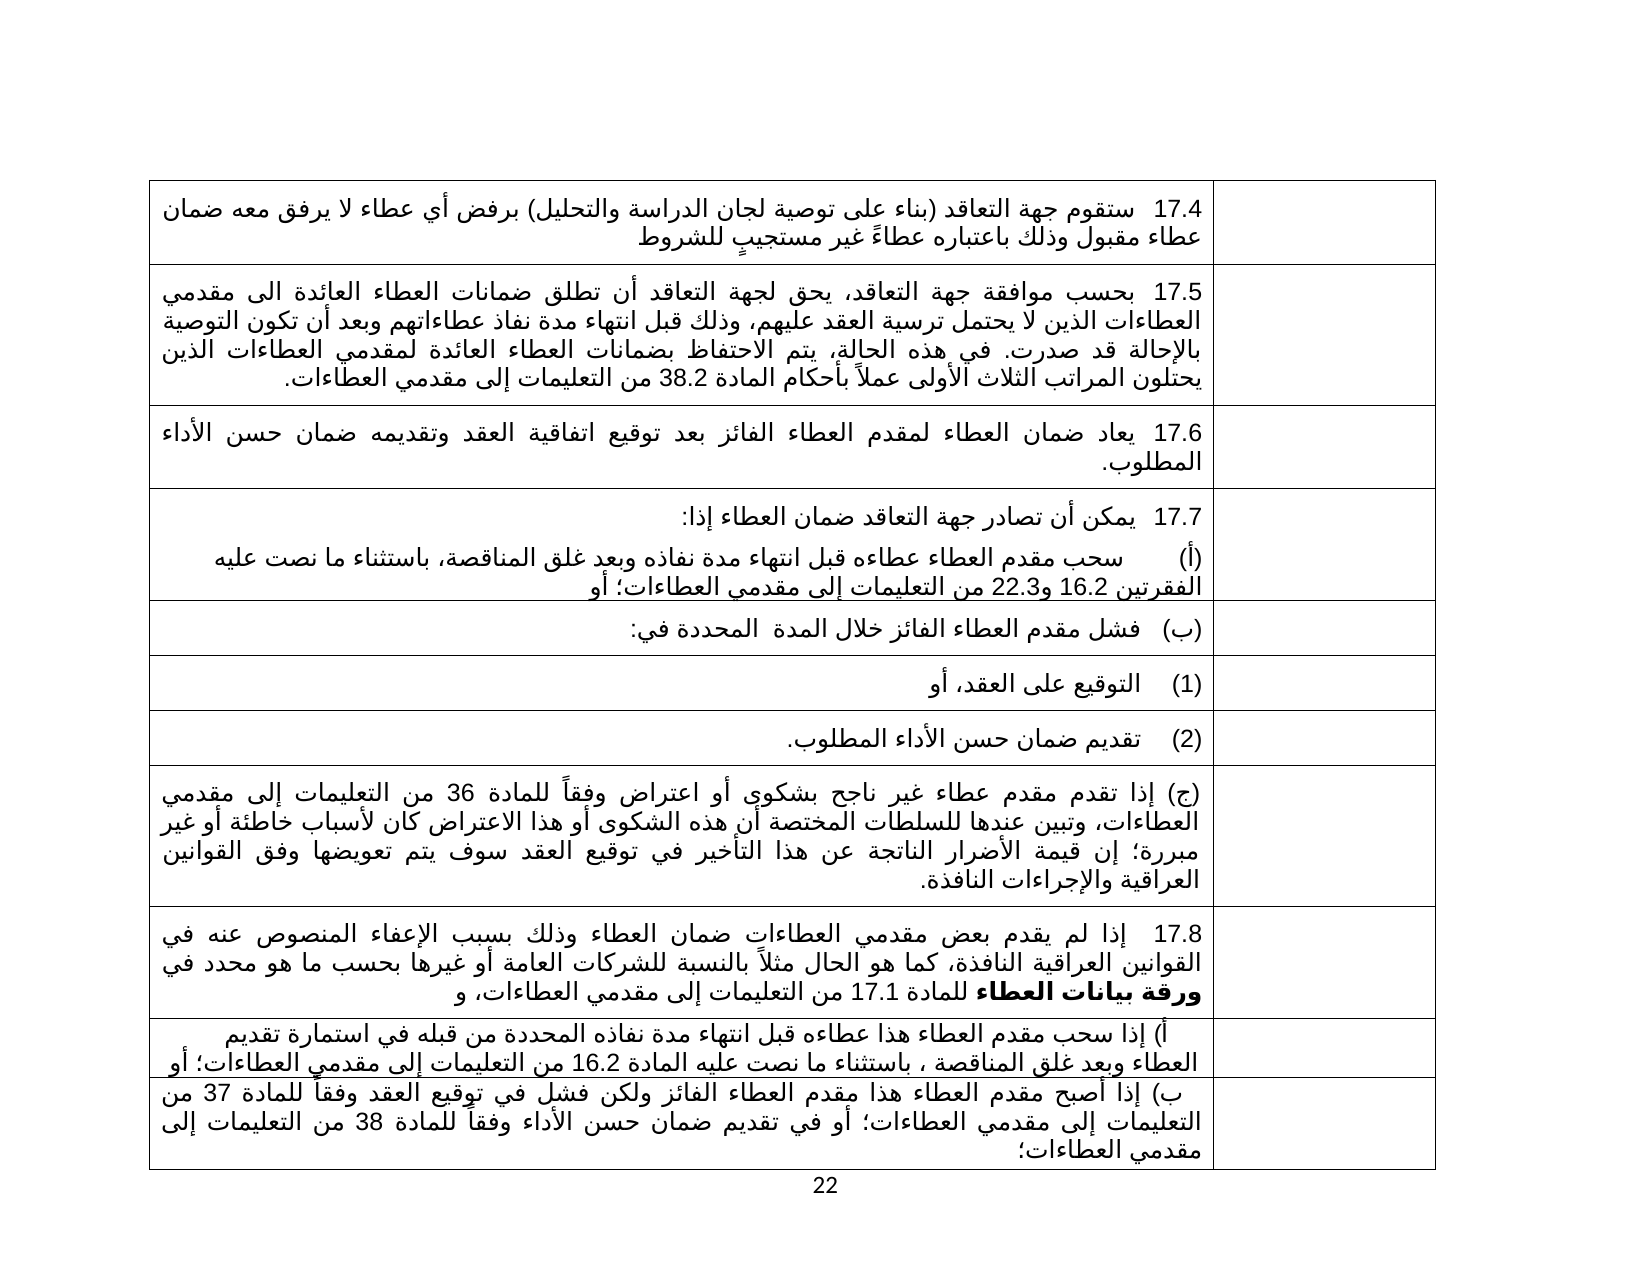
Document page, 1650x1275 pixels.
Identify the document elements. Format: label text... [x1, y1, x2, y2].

table_cell 17.6 يعاد ضمان العطاء لمقدم العطاء الفائز بعد توقيع اتفاقية العقد وتقديمه ضمان حسن الأداء المطلوب. [150, 406, 1213, 488]
table_cell (1) التوقيع على العقد، أو [150, 656, 1213, 710]
table_cell [1214, 907, 1435, 1018]
table_cell أ) إذا سحب مقدم العطاء هذا عطاءه قبل انتهاء مدة نفاذه المحددة من قبله في استمارة تقديم العطاء وبعد غلق المناقصة ، باستثناء ما نصت عليه المادة 16.2 من التعليمات إلى مقدمي العطاءات؛ أو [150, 1019, 1213, 1077]
table_cell [1214, 181, 1435, 263]
table_cell (2) تقديم ضمان حسن الأداء المطلوب. [150, 711, 1213, 765]
table_cell 17.8 إذا لم يقدم بعض مقدمي العطاءات ضمان العطاء وذلك بسبب الإعفاء المنصوص عنه في القوانين العراقية النافذة، كما هو الحال مثلاً بالنسبة للشركات العامة أو غيرها بحسب ما هو محدد في ورقة بيانات العطاء للمادة 17.1 من التعليمات إلى مقدمي العطاءات، و [150, 907, 1213, 1018]
table_cell 17.7 يمكن أن تصادر جهة التعاقد ضمان العطاء إذا: (أ) سحب مقدم العطاء عطاءه قبل انتهاء مدة نفاذه وبعد غلق المناقصة، باستثناء ما نصت عليه الفقرتين 16.2 و22.3 من التعليمات إلى مقدمي العطاءات؛ أو [150, 489, 1213, 600]
table_cell (ب) فشل مقدم العطاء الفائز خلال المدة المحددة في: [150, 601, 1213, 655]
table_cell [1214, 1078, 1435, 1168]
table_cell [1214, 489, 1435, 600]
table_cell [150, 1078, 1213, 1168]
table_cell 17.4 ستقوم جهة التعاقد (بناء على توصية لجان الدراسة والتحليل) برفض أي عطاء لا يرفق معه ضمان عطاء مقبول وذلك باعتباره عطاءً غير مستجيبٍ للشروط [150, 181, 1213, 263]
table_cell [1214, 766, 1435, 906]
table_cell (ج) إذا تقدم مقدم عطاء غير ناجح بشكوى أو اعتراض وفقاً للمادة 36 من التعليمات إلى مقدمي العطاءات، وتبين عندها للسلطات المختصة أن هذه الشكوى أو هذا الاعتراض كان لأسباب خاطئة أو غير مبررة؛ إن قيمة الأضرار الناتجة عن هذا التأخير في توقيع العقد سوف يتم تعويضها وفق القوانين العراقية والإجراءات النافذة. [150, 766, 1213, 906]
table_cell [1214, 406, 1435, 488]
table_cell 17.5 بحسب موافقة جهة التعاقد، يحق لجهة التعاقد أن تطلق ضمانات العطاء العائدة الى مقدمي العطاءات الذين لا يحتمل ترسية العقد عليهم، وذلك قبل انتهاء مدة نفاذ عطاءاتهم وبعد أن تكون التوصية بالإحالة قد صدرت. في هذه الحالة، يتم الاحتفاظ بضمانات العطاء العائدة لمقدمي العطاءات الذين يحتلون المراتب الثلاث الأولى عملاً بأحكام المادة 38.2 من التعليمات إلى مقدمي العطاءات. [150, 265, 1213, 404]
table_cell [1214, 601, 1435, 655]
table_cell [1214, 711, 1435, 765]
table_cell [1214, 265, 1435, 404]
table_cell [1214, 1019, 1435, 1077]
table_cell [1214, 656, 1435, 710]
